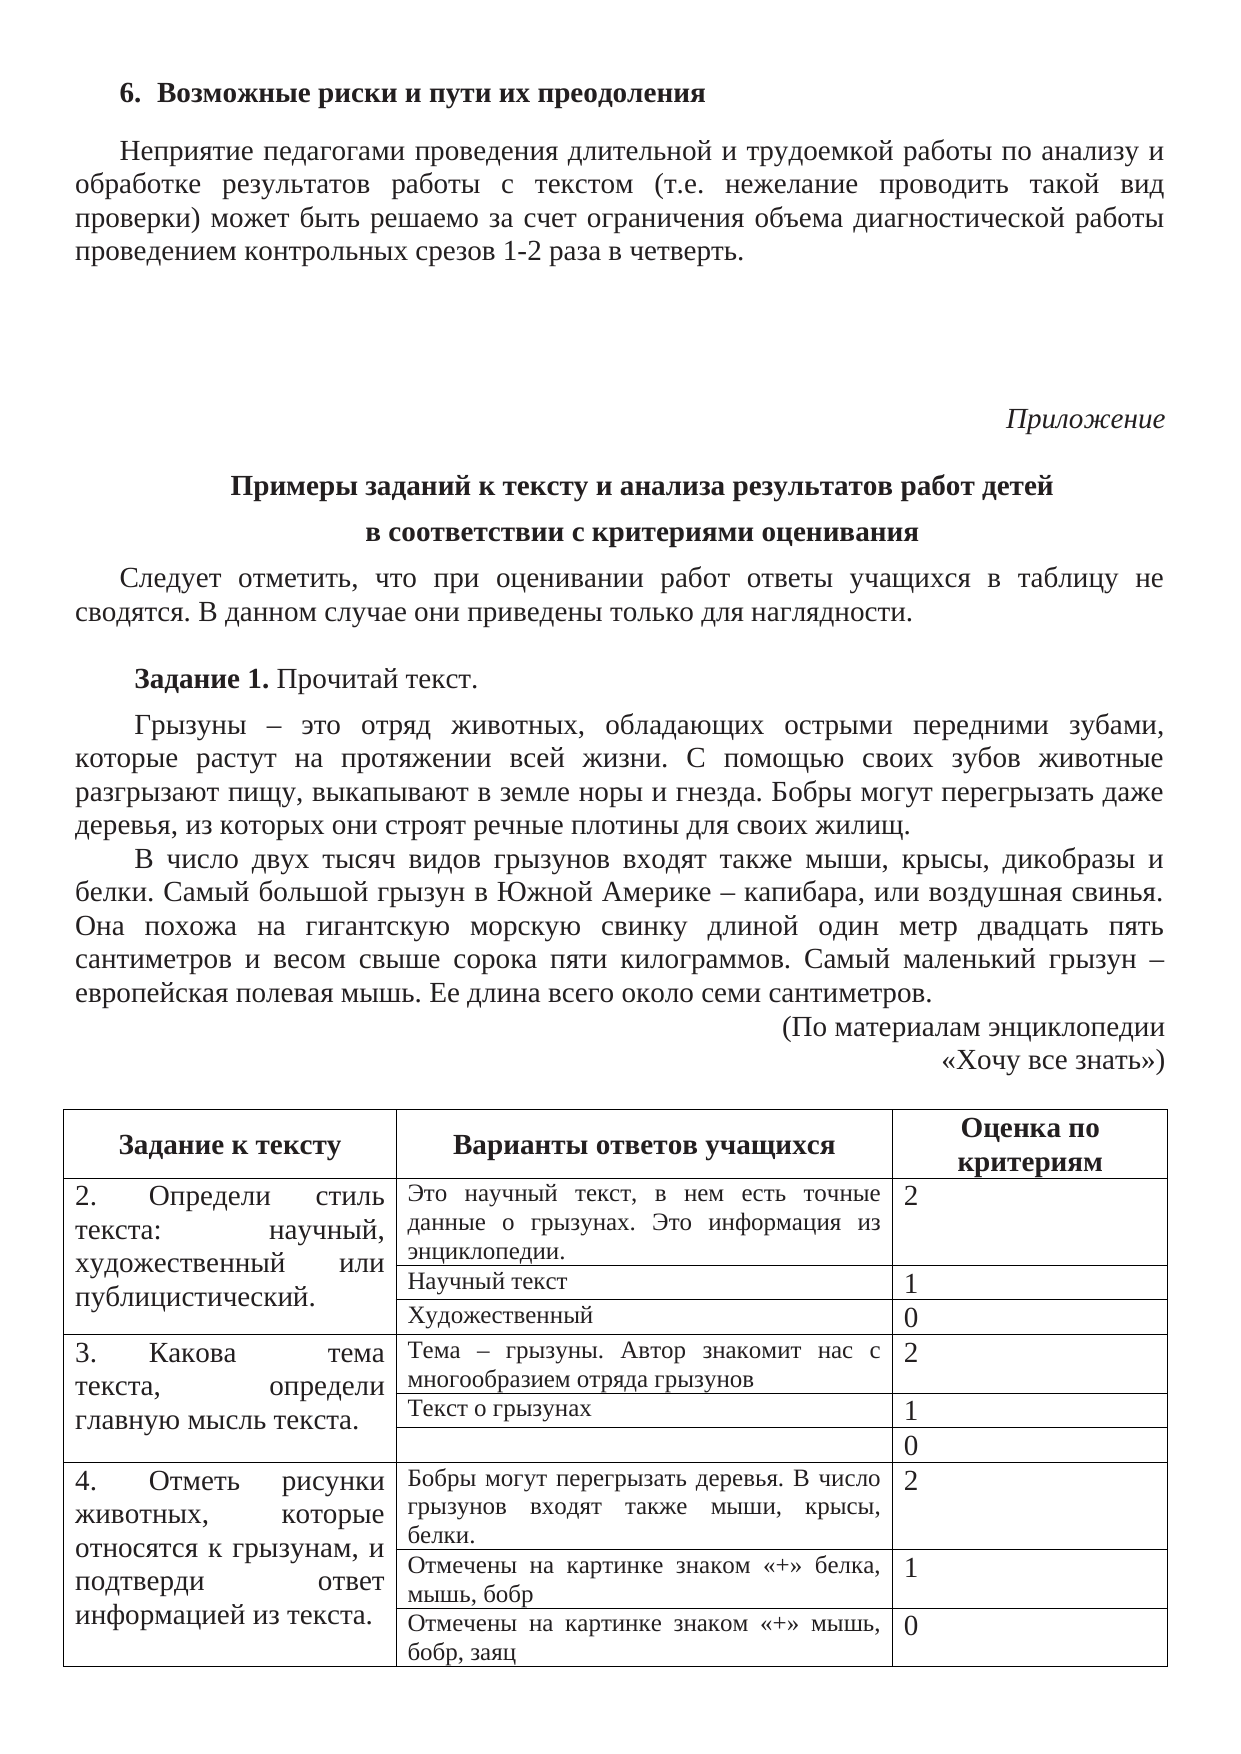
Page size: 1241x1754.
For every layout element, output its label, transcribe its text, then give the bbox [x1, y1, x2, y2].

text Примеры заданий к тексту и анализа результатов работ детей [75, 468, 1165, 502]
table_cell 2 [893, 1463, 1167, 1549]
table_cell Это научный текст, в нем есть точные данные о грызунах. Это информация из энциклопедии. [397, 1179, 892, 1265]
text в соответствии с критериями оценивания [75, 514, 1165, 548]
table_cell Определи стиль текста: научный, художественный или публицистический. [64, 1179, 396, 1334]
table_cell 0 [893, 1609, 1167, 1666]
text Следует отметить, что при оценивании работ ответы учащихся в таблицу не сводятся. В данном случае они приведены только для наглядности. [75, 560, 1165, 627]
table_cell 2 [893, 1179, 1167, 1265]
list Возможные риски и пути их преодоления [119, 75, 1165, 108]
text Грызуны – это отряд животных, обладающих острыми передними зубами, которые растут на протяжении всей жизни. С помощью своих зубов животные разгрызают пищу, выкапывают в земле норы и гнезда. Бобры могут перегрызать даже деревья, из которых они строят речные плотины для своих жилищ. [75, 707, 1165, 841]
table_cell 1 [893, 1266, 1167, 1299]
table_cell Тема – грызуны. Автор знакомит нас с многообразием отряда грызунов [397, 1335, 892, 1392]
text «Хочу все знать») [75, 1042, 1165, 1076]
table_header Варианты ответов учащихся [397, 1110, 892, 1177]
text (По материалам энциклопедии [75, 1009, 1165, 1042]
table_header Оценка по критериям [893, 1110, 1167, 1177]
table_cell 0 [893, 1300, 1167, 1334]
table_cell 0 [893, 1428, 1167, 1462]
text Задание 1. Прочитай текст. [134, 661, 1165, 694]
table_cell Научный текст [397, 1266, 892, 1299]
table_cell Художественный [397, 1300, 892, 1334]
table_cell 1 [893, 1394, 1167, 1427]
text В число двух тысяч видов грызунов входят также мыши, крысы, дикобразы и белки. Самый большой грызун в Южной Америке – капибара, или воздушная свинья. Она похожа на гигантскую морскую свинку длиной один метр двадцать пять сантиметров и весом свыше сорока пяти килограммов. Самый маленький грызун – европейская полевая мышь. Ее длина всего около семи сантиметров. [75, 841, 1165, 1009]
table_cell 1 [893, 1550, 1167, 1607]
table_cell Отметь рисунки животных, которые относятся к грызунам, и подтверди ответ информацией из текста. [64, 1463, 396, 1666]
text Приложение [75, 401, 1165, 434]
table_cell Текст о грызунах [397, 1394, 892, 1427]
text Неприятие педагогами проведения длительной и трудоемкой работы по анализу и обработке результатов работы с текстом (т.е. нежелание проводить такой вид проверки) может быть решаемо за счет ограничения объема диагностической работы проведением контрольных срезов 1-2 раза в четверть. [75, 133, 1165, 267]
table_cell 2 [893, 1335, 1167, 1392]
table_cell [397, 1428, 892, 1462]
table_cell Отмечены на картинке знаком «+» мышь, бобр, заяц [397, 1609, 892, 1666]
table_cell Бобры могут перегрызать деревья. В число грызунов входят также мыши, крысы, белки. [397, 1463, 892, 1549]
table_header Задание к тексту [64, 1110, 396, 1177]
table_cell Отмечены на картинке знаком «+» белка, мышь, бобр [397, 1550, 892, 1607]
table_cell Какова тема текста, определи главную мысль текста. [64, 1335, 396, 1462]
